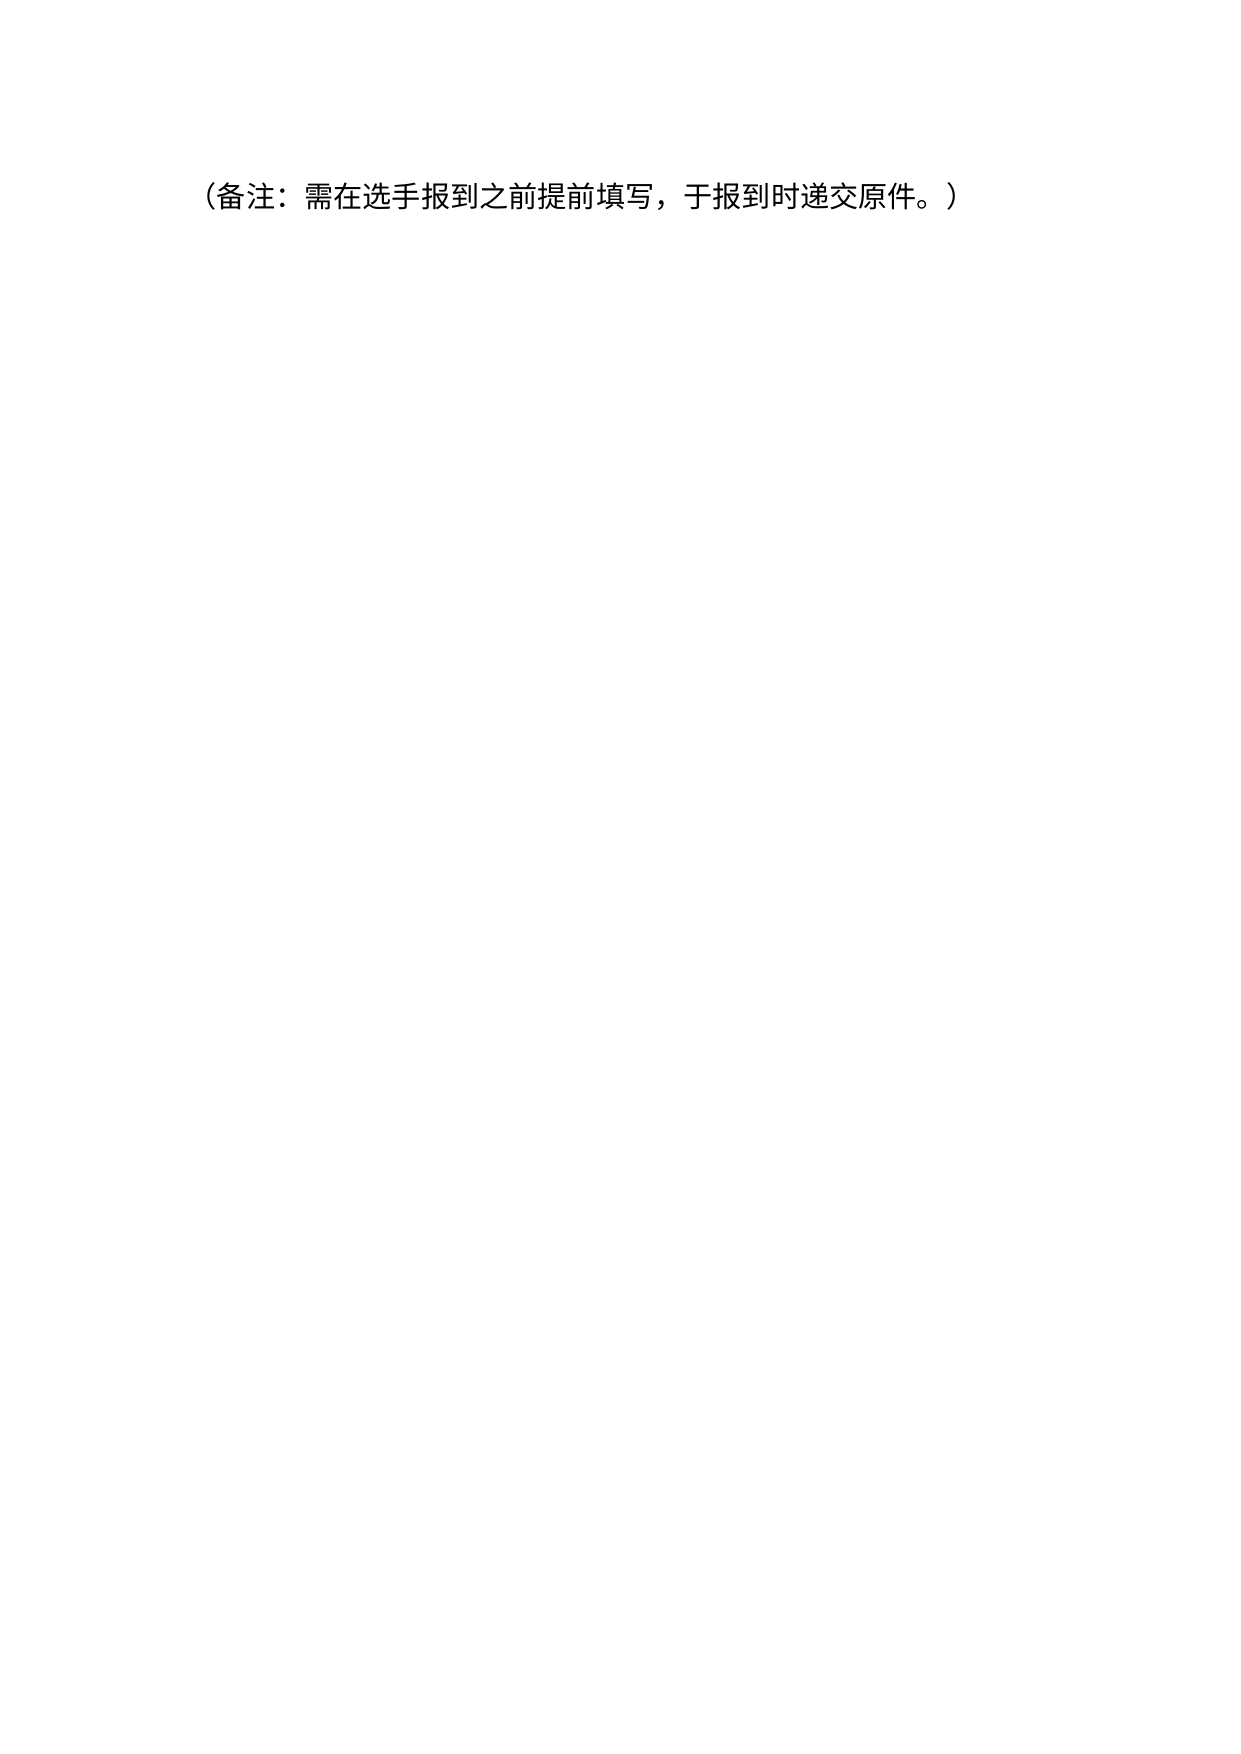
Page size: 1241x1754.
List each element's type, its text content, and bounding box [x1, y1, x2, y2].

text （备注：需在选手报到之前提前填写，于报到时递交原件。） [187, 162, 1053, 227]
